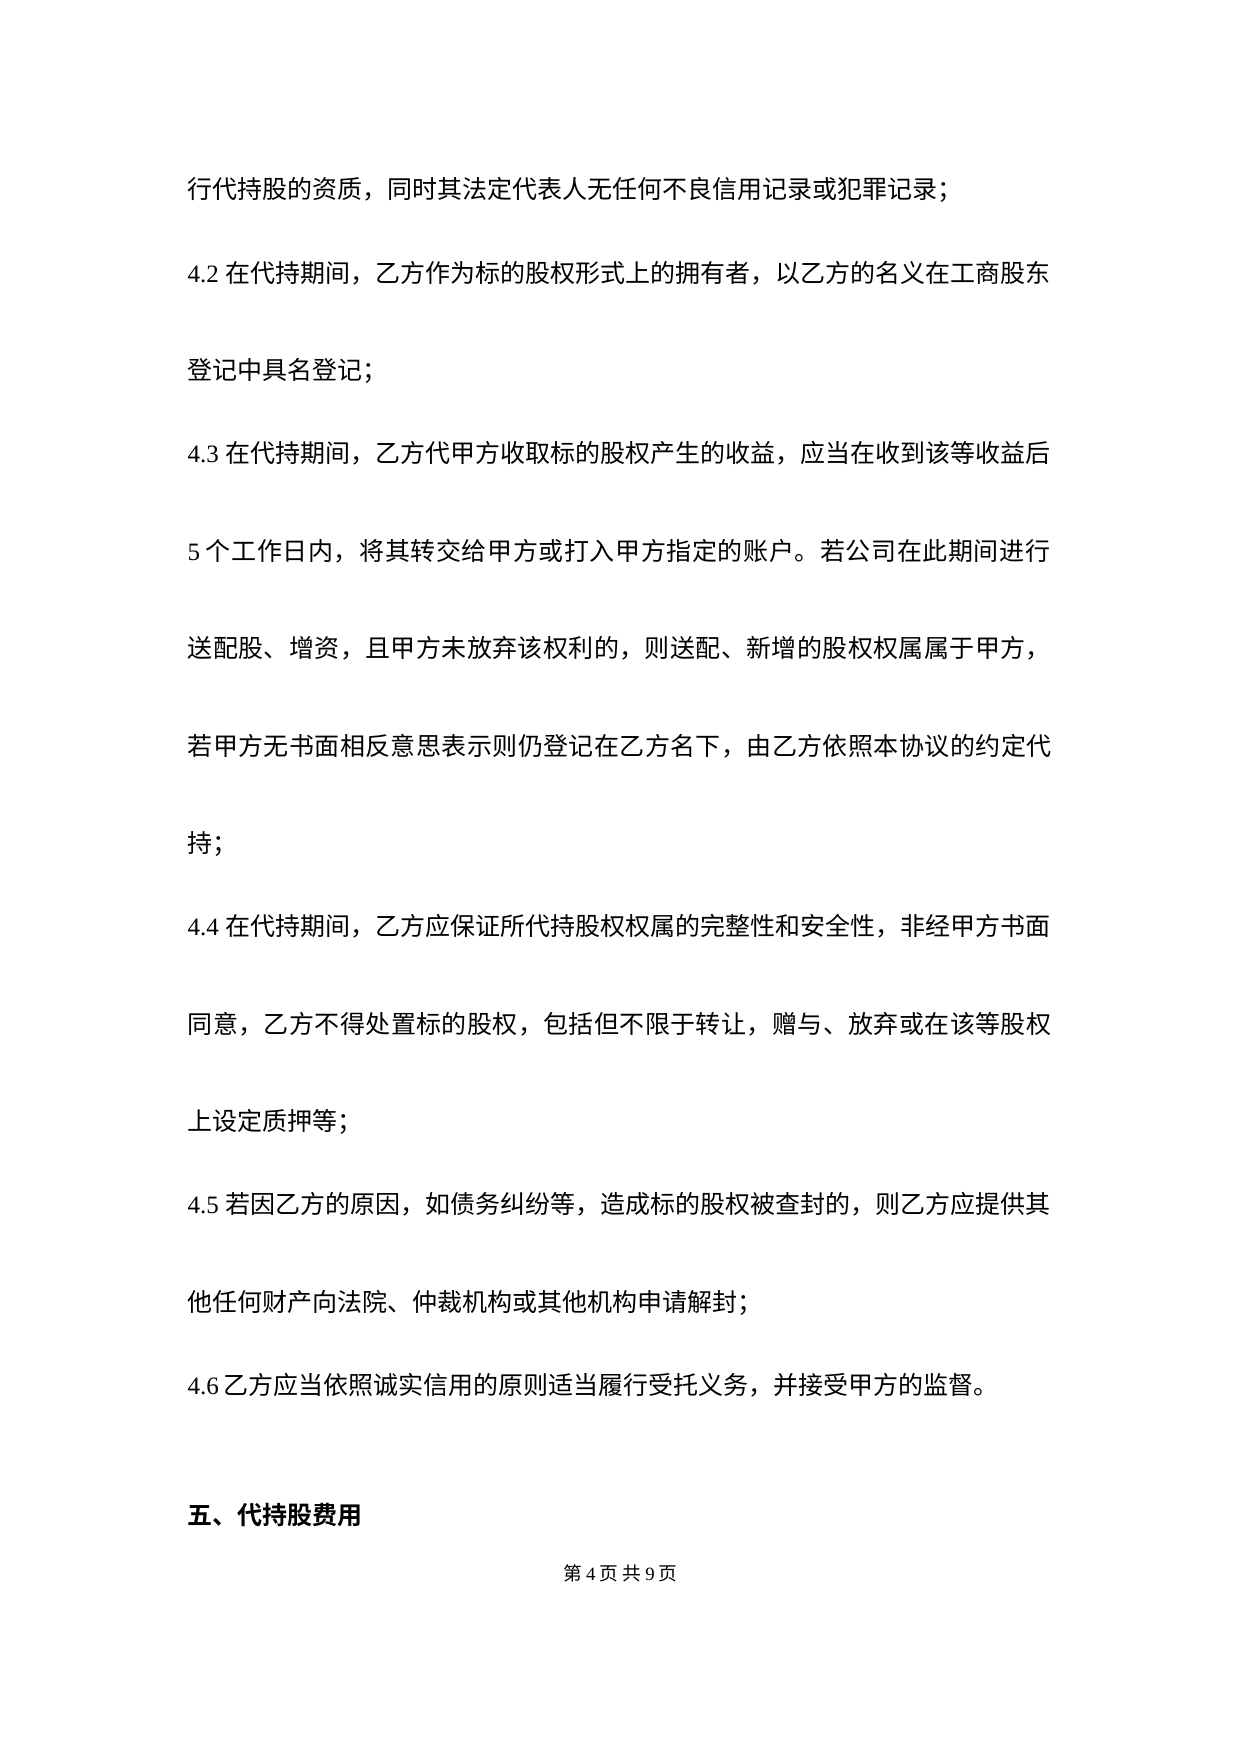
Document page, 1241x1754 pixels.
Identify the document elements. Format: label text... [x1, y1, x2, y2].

text 4.6乙方应当依照诚实信用的原则适当履行受托义务，并接受甲方的监督。 [187, 1351, 1053, 1416]
text 4.2 在代持期间，乙方作为标的股权形式上的拥有者，以乙方的名义在工商股东登记中具名登记； [187, 239, 1053, 401]
text 4.3 在代持期间，乙方代甲方收取标的股权产生的收益，应当在收到该等收益后5个工作日内，将其转交给甲方或打入甲方指定的账户。若公司在此期间进行送配股、增资，且甲方未放弃该权利的，则送配、新增的股权权属属于甲方，若甲方无书面相反意思表示则仍登记在乙方名下，由乙方依照本协议的约定代持； [187, 419, 1053, 874]
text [187, 156, 1053, 221]
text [187, 1481, 1053, 1546]
text 4.5 若因乙方的原因，如债务纠纷等，造成标的股权被查封的，则乙方应提供其他任何财产向法院、仲裁机构或其他机构申请解封； [187, 1171, 1053, 1333]
text 4.4 在代持期间，乙方应保证所代持股权权属的完整性和安全性，非经甲方书面同意，乙方不得处置标的股权，包括但不限于转让，赠与、放弃或在该等股权上设定质押等； [187, 892, 1053, 1152]
